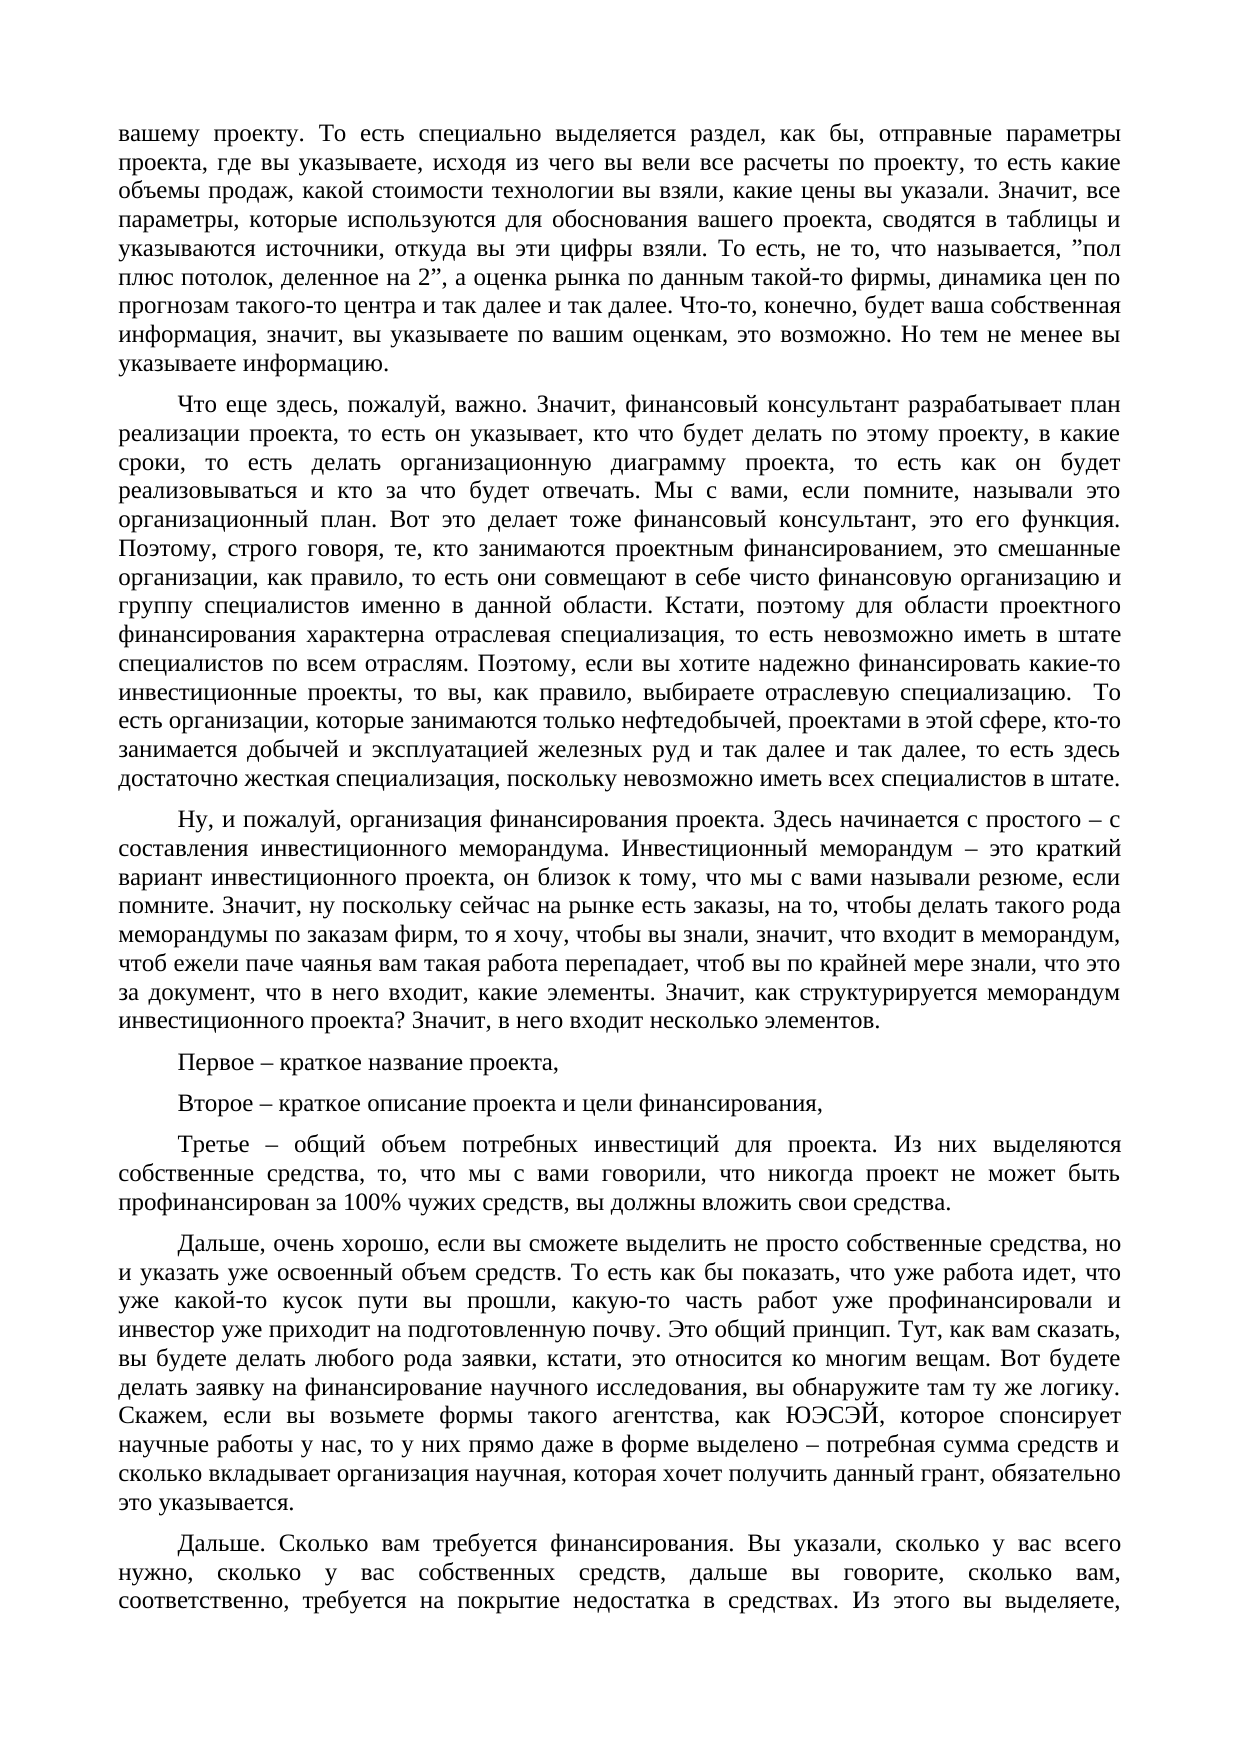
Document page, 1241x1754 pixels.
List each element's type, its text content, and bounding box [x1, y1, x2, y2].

text Дальше, очень хорошо, если вы сможете выделить не просто собственные средства, но и указать уже освоенный объем средств. То есть как бы показать, что уже работа идет, что уже какой-то кусок пути вы прошли, какую-то часть работ уже профинансировали и инвестор уже приходит на подготовленную почву. Это общий принцип. Тут, как вам сказать, вы будете делать любого рода заявки, кстати, это относится ко многим вещам. Вот будете делать заявку на финансирование научного исследования, вы обнаружите там ту же логику. Скажем, если вы возьмете формы такого агентства, как ЮЭСЭЙ, которое спонсирует научные работы у нас, то у них прямо даже в форме выделено – потребная сумма средств и сколько вкладывает организация научная, которая хочет получить данный грант, обязательно это указывается. [118, 1228, 1122, 1516]
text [118, 1528, 1122, 1614]
text Ну, и пожалуй, организация финансирования проекта. Здесь начинается с простого – с составления инвестиционного меморандума. Инвестиционный меморандум – это краткий вариант инвестиционного проекта, он близок к тому, что мы с вами называли резюме, если помните. Значит, ну поскольку сейчас на рынке есть заказы, на то, чтобы делать такого рода меморандумы по заказам фирм, то я хочу, чтобы вы знали, значит, что входит в меморандум, чтоб ежели паче чаянья вам такая работа перепадает, чтоб вы по крайней мере знали, что это за документ, что в него входит, какие элементы. Значит, как структурируется меморандум инвестиционного проекта? Значит, в него входит несколько элементов. [118, 804, 1122, 1034]
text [118, 118, 1122, 377]
text Третье – общий объем потребных инвестиций для проекта. Из них выделяются собственные средства, то, что мы с вами говорили, что никогда проект не может быть профинансирован за 100% чужих средств, вы должны вложить свои средства. [118, 1129, 1122, 1216]
text Что еще здесь, пожалуй, важно. Значит, финансовый консультант разрабатывает план реализации проекта, то есть он указывает, кто что будет делать по этому проекту, в какие сроки, то есть делать организационную диаграмму проекта, то есть как он будет реализовываться и кто за что будет отвечать. Мы с вами, если помните, называли это организационный план. Вот это делает тоже финансовый консультант, это его функция. Поэтому, строго говоря, те, кто занимаются проектным финансированием, это смешанные организации, как правило, то есть они совмещают в себе чисто финансовую организацию и группу специалистов именно в данной области. Кстати, поэтому для области проектного финансирования характерна отраслевая специализация, то есть невозможно иметь в штате специалистов по всем отраслям. Поэтому, если вы хотите надежно финансировать какие-то инвестиционные проекты, то вы, как правило, выбираете отраслевую специализацию. То есть организации, которые занимаются только нефтедобычей, проектами в этой сфере, кто-то занимается добычей и эксплуатацией железных руд и так далее и так далее, то есть здесь достаточно жесткая специализация, поскольку невозможно иметь всех специалистов в штате. [118, 389, 1122, 792]
text Первое – краткое название проекта, [118, 1047, 1122, 1076]
text Второе – краткое описание проекта и цели финансирования, [118, 1088, 1122, 1117]
